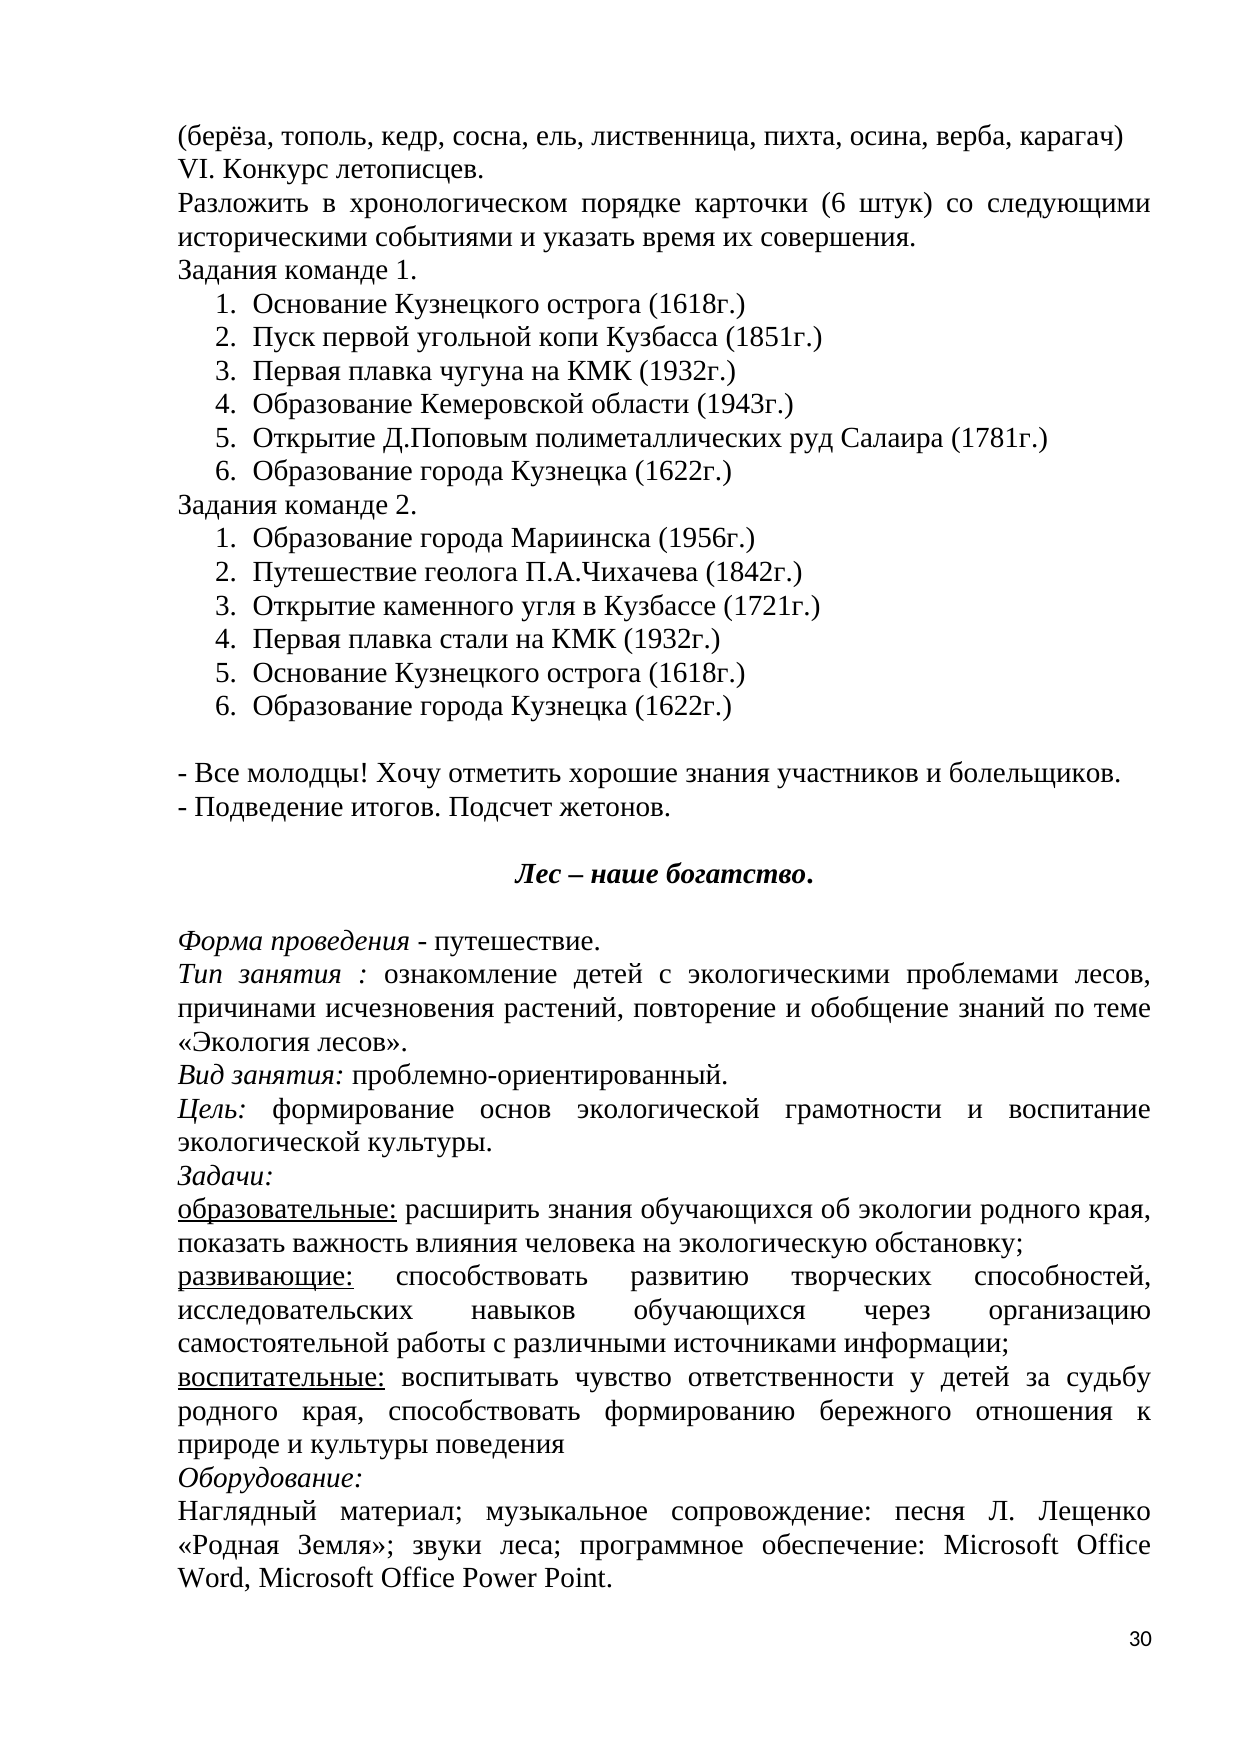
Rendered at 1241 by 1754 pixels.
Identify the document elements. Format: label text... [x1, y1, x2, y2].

text Тип занятия : ознакомление детей с экологическими проблемами лесов, причинами исчезновения растений, повторение и обобщение знаний по теме «Экология лесов». [177, 957, 1152, 1057]
list Основание Кузнецкого острога (1618г.) [215, 286, 1152, 319]
text воспитательные: воспитывать чувство ответственности у детей за судьбу родного края, способствовать формированию бережного отношения к природе и культуры поведения [177, 1359, 1152, 1460]
list Образование города Кузнецка (1622г.) [215, 688, 1152, 722]
text - Все молодцы! Хочу отметить хорошие знания участников и болельщиков. [177, 755, 1152, 789]
list Путешествие геолога П.А.Чихачева (1842г.) [215, 554, 1152, 588]
text Задачи: [177, 1158, 1152, 1191]
list Первая плавка стали на КМК (1932г.) [215, 621, 1152, 655]
text Задания команде 1. [177, 252, 1152, 286]
text (берёза, тополь, кедр, сосна, ель, лиственница, пихта, осина, верба, карагач) [177, 118, 1152, 152]
text - Подведение итогов. Подсчет жетонов. [177, 789, 1152, 822]
text Оборудование: [177, 1460, 1152, 1493]
list Образование города Мариинска (1956г.) [215, 521, 1152, 554]
list Образование Кемеровской области (1943г.) [215, 386, 1152, 420]
list Открытие Д.Поповым полиметаллических руд Салаира (1781г.) [215, 420, 1152, 453]
text развивающие: способствовать развитию творческих способностей, исследовательских навыков обучающихся через организацию самостоятельной работы с различными источниками информации; [177, 1258, 1152, 1359]
list Образование города Кузнецка (1622г.) [215, 453, 1152, 487]
list Основание Кузнецкого острога (1618г.) [215, 655, 1152, 688]
text Наглядный материал; музыкальное сопровождение: песня Л. Лещенко «Родная Земля»; звуки леса; программное обеспечение: Microsoft Office Word, Microsoft Office Power Point. [177, 1493, 1152, 1594]
text VI. Конкурс летописцев. [177, 152, 1152, 185]
list Пуск первой угольной копи Кузбасса (1851г.) [215, 319, 1152, 353]
list Первая плавка чугуна на КМК (1932г.) [215, 353, 1152, 386]
text Лес – наше богатство. [177, 856, 1152, 889]
text Форма проведения - путешествие. [177, 923, 1152, 957]
text Цель: формирование основ экологической грамотности и воспитание экологической культуры. [177, 1091, 1152, 1158]
list Открытие каменного угля в Кузбассе (1721г.) [215, 588, 1152, 621]
text Вид занятия: проблемно-ориентированный. [177, 1057, 1152, 1091]
text Разложить в хронологическом порядке карточки (6 штук) со следующими историческими событиями и указать время их совершения. [177, 185, 1152, 252]
text образовательные: расширить знания обучающихся об экологии родного края, показать важность влияния человека на экологическую обстановку; [177, 1191, 1152, 1258]
text Задания команде 2. [177, 487, 1152, 521]
